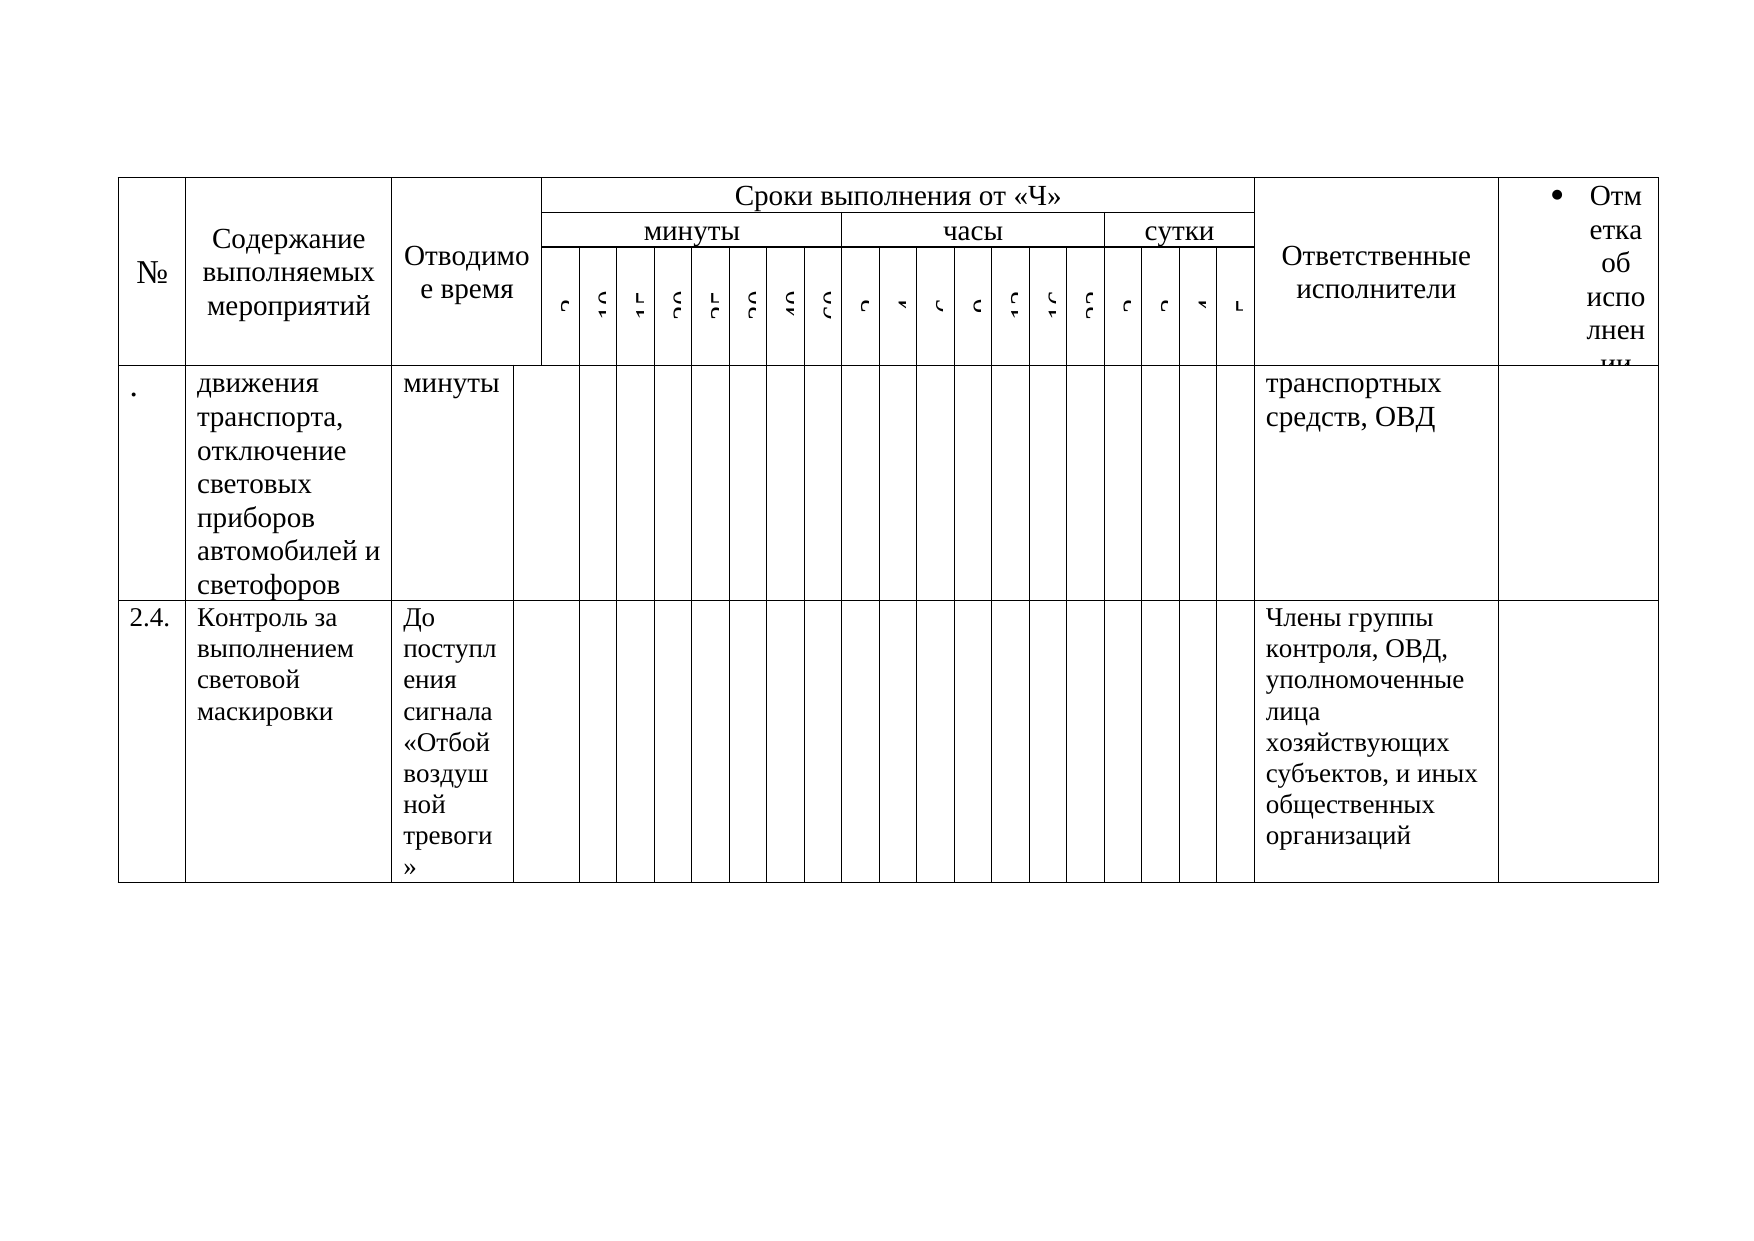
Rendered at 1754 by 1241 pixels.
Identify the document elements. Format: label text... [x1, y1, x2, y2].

table_cell [692, 366, 729, 600]
table_cell [1067, 366, 1104, 600]
table_cell [880, 601, 916, 882]
table_cell [1499, 601, 1658, 882]
table_cell [1030, 366, 1066, 600]
table_cell [767, 601, 804, 882]
table_cell 3 минуты [392, 366, 513, 600]
table_cell 2.3. [119, 366, 185, 600]
table_cell [514, 366, 579, 600]
table_cell [1142, 601, 1179, 882]
table_cell [842, 601, 879, 882]
table_cell [1030, 601, 1066, 882]
table_cell [730, 601, 766, 882]
table_cell [992, 366, 1029, 600]
table_cell [842, 366, 879, 600]
table_cell часы [842, 213, 1104, 246]
table_cell 3 [542, 248, 579, 364]
table_cell 4 [1180, 248, 1216, 364]
table_cell [917, 601, 954, 882]
table_cell [514, 601, 579, 882]
table_header Отводимое время [392, 178, 541, 364]
table_header Ответственные исполнители [1255, 178, 1498, 364]
table_cell [1142, 366, 1179, 600]
table_cell 25 [692, 248, 729, 364]
table_header Содержание выполняемых мероприятий [186, 178, 391, 364]
table_cell [1180, 601, 1216, 882]
table_cell 40 [767, 248, 804, 364]
table_cell Члены группы контроля, ОВД, уполномоченные лица хозяйствующих субъектов, и иных общественных организаций [1255, 601, 1498, 882]
table_cell [955, 366, 991, 600]
table_cell [655, 601, 691, 882]
table_cell 10 [580, 248, 616, 364]
table_cell Прекращение движения транспорта, отключение световых приборов автомобилей и светофоров [186, 366, 391, 600]
table_cell [655, 366, 691, 600]
table_cell [617, 601, 654, 882]
table_header Сроки выполнения от «Ч» [542, 178, 1254, 212]
table_cell До поступления сигнала «Отбой воздушной тревоги» [392, 601, 513, 882]
table_cell [1180, 366, 1216, 600]
table_cell сутки [1105, 213, 1254, 246]
table_cell Владельцы транспортных средств, ОВД [1255, 366, 1498, 600]
table_cell [1105, 601, 1141, 882]
table_cell 5 [1217, 248, 1254, 364]
table_cell 2 [1105, 248, 1141, 364]
table_cell [1217, 366, 1254, 600]
table_cell [767, 366, 804, 600]
table_cell 6 [917, 248, 954, 364]
table_cell [580, 601, 616, 882]
table_cell 2.4. [119, 601, 185, 882]
table_cell [1067, 601, 1104, 882]
table_cell [917, 366, 954, 600]
table_cell 20 [655, 248, 691, 364]
table_cell [880, 366, 916, 600]
table_cell [955, 601, 991, 882]
table_cell [692, 601, 729, 882]
table_cell 22 [1067, 248, 1104, 364]
table_cell [1105, 366, 1141, 600]
table_cell 9 [955, 248, 991, 364]
table_cell 3 [1142, 248, 1179, 364]
table_cell [580, 366, 616, 600]
table_cell [805, 601, 841, 882]
table_cell 16 [1030, 248, 1066, 364]
table_cell 30 [730, 248, 766, 364]
table_cell [617, 366, 654, 600]
table_cell 60 [805, 248, 841, 364]
table_cell [730, 366, 766, 600]
table_cell минуты [542, 213, 841, 246]
table_cell [1499, 366, 1658, 600]
table_cell [992, 601, 1029, 882]
table_cell 15 [617, 248, 654, 364]
table_cell [805, 366, 841, 600]
table_cell [1217, 601, 1254, 882]
table_header Отметка об исполнении [1499, 178, 1658, 364]
table_cell 4 [880, 248, 916, 364]
table_cell Контроль за выполнением световой маскировки [186, 601, 391, 882]
table_header № [119, 178, 185, 364]
table_cell 2 [842, 248, 879, 364]
table_cell 12 [992, 248, 1029, 364]
